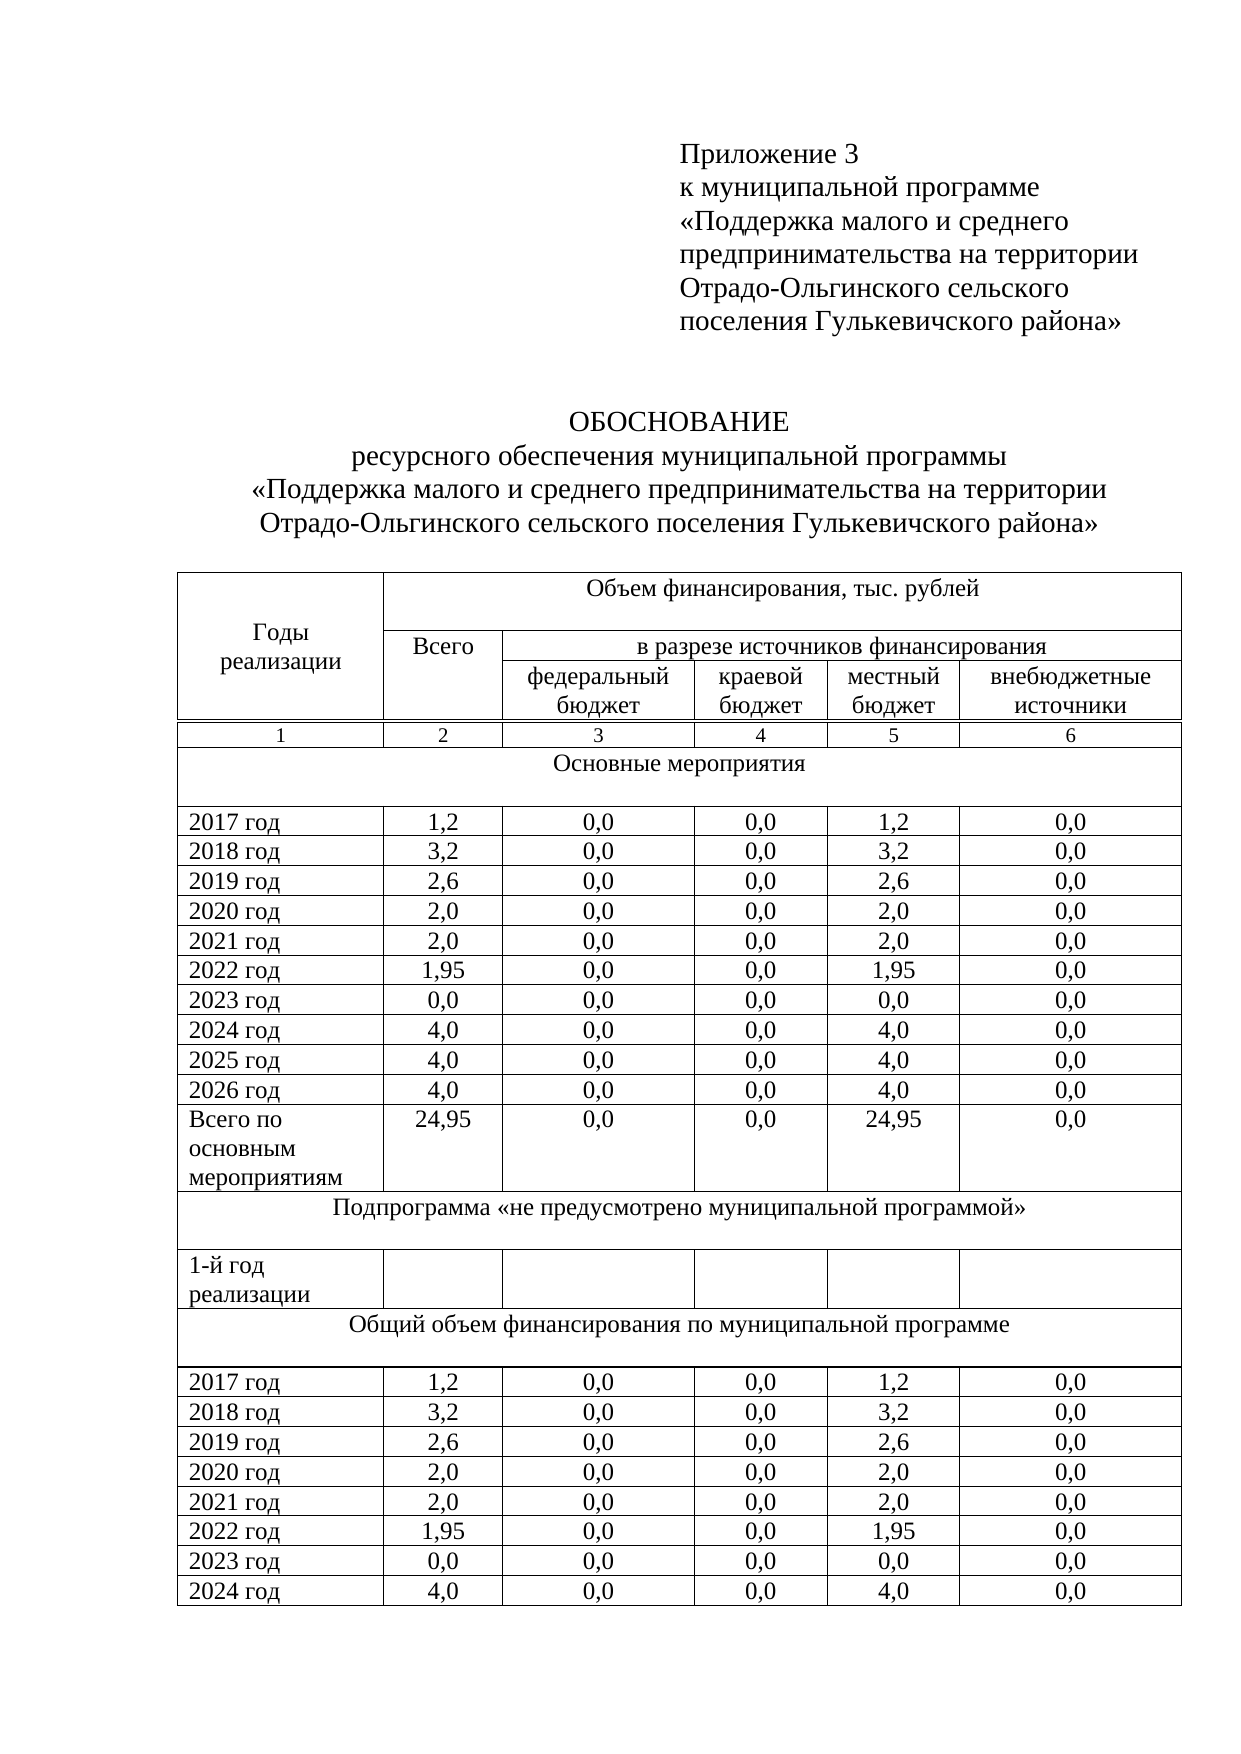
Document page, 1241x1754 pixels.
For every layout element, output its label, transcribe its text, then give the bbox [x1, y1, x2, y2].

table_cell 0,0 [503, 1516, 694, 1545]
table_cell 0,0 [695, 1516, 827, 1545]
table_cell 0,0 [960, 1487, 1181, 1515]
table_cell [695, 1250, 827, 1308]
table_cell 2024 год [178, 1015, 383, 1044]
table_cell 0,0 [828, 1546, 959, 1575]
table_cell 0,0 [960, 926, 1181, 954]
table_cell 0,0 [503, 985, 694, 1014]
table_cell 0,0 [960, 836, 1181, 865]
table_cell 2017 год [178, 1368, 383, 1396]
table_cell 4,0 [384, 1075, 502, 1103]
table_cell Всего [384, 631, 502, 719]
table_cell 2,6 [828, 1427, 959, 1456]
table_cell 2020 год [178, 1457, 383, 1486]
table_cell 0,0 [695, 985, 827, 1014]
table_cell внебюджетные источники [960, 661, 1181, 719]
table_cell 0,0 [503, 956, 694, 984]
table_cell 2017 год [178, 807, 383, 835]
table_cell 0,0 [695, 1487, 827, 1515]
table_cell 0,0 [960, 896, 1181, 925]
table_cell Общий объем финансирования по муниципальной программе [178, 1309, 1181, 1366]
table_cell 0,0 [960, 985, 1181, 1014]
table_cell 2024 год [178, 1576, 383, 1605]
table_cell 2023 год [178, 985, 383, 1014]
table_cell 0,0 [695, 1427, 827, 1456]
table_cell 0,0 [503, 1487, 694, 1515]
table_cell 0,0 [503, 1075, 694, 1103]
table_cell 2,6 [384, 866, 502, 895]
table_cell 0,0 [503, 1105, 694, 1191]
table_cell 0,0 [503, 1368, 694, 1396]
table_cell 2,6 [828, 866, 959, 895]
table_cell 2023 год [178, 1546, 383, 1575]
table_cell 0,0 [695, 807, 827, 835]
table_cell 2019 год [178, 866, 383, 895]
table_cell 0,0 [960, 1075, 1181, 1103]
table_cell 4,0 [384, 1015, 502, 1044]
table_cell 0,0 [960, 1427, 1181, 1456]
table_cell 2020 год [178, 896, 383, 925]
table_cell 3,2 [384, 836, 502, 865]
table_cell 1,2 [828, 1368, 959, 1396]
table_cell 0,0 [960, 1546, 1181, 1575]
table_cell 0,0 [960, 1576, 1181, 1605]
table_header Годы реализации [178, 573, 383, 719]
table_cell федеральный бюджет [503, 661, 694, 719]
table_cell в разрезе источников финансирования [503, 631, 1181, 660]
table_cell Всего по основным мероприятиям [178, 1105, 383, 1191]
table_cell 0,0 [960, 1457, 1181, 1486]
table_cell 2,0 [384, 1457, 502, 1486]
table_cell 2022 год [178, 956, 383, 984]
table_cell Подпрограмма «не предусмотрено муниципальной программой» [178, 1192, 1181, 1249]
table_header Объем финансирования, тыс. рублей [384, 573, 1181, 630]
table_cell 0,0 [695, 1368, 827, 1396]
table_cell 2022 год [178, 1516, 383, 1545]
table_cell 0,0 [828, 985, 959, 1014]
table_cell 24,95 [828, 1105, 959, 1191]
table_cell краевой бюджет [695, 661, 827, 719]
table_cell 2,0 [828, 896, 959, 925]
table_cell 0,0 [695, 1457, 827, 1486]
table_header 3 [503, 723, 694, 747]
table_cell 2,0 [384, 926, 502, 954]
table_cell 0,0 [503, 896, 694, 925]
table_cell 0,0 [960, 1015, 1181, 1044]
table_cell 0,0 [695, 1105, 827, 1191]
table_cell 0,0 [503, 1015, 694, 1044]
table_cell 2021 год [178, 1487, 383, 1515]
table_cell 0,0 [503, 807, 694, 835]
table_cell 0,0 [695, 1576, 827, 1605]
table_cell 2,0 [384, 896, 502, 925]
table_cell 24,95 [384, 1105, 502, 1191]
table_cell 0,0 [960, 1105, 1181, 1191]
table_cell 4,0 [828, 1045, 959, 1074]
table_cell 0,0 [503, 1457, 694, 1486]
table_cell 2,0 [828, 926, 959, 954]
table_cell 3,2 [828, 1397, 959, 1426]
table_cell 0,0 [503, 1427, 694, 1456]
table_cell 0,0 [695, 836, 827, 865]
table_cell 0,0 [960, 1397, 1181, 1426]
table_cell 1,95 [384, 1516, 502, 1545]
table_cell [384, 1250, 502, 1308]
table_header 5 [828, 723, 959, 747]
text Отрадо-Ольгинского сельского поселения Гулькевичского района» [177, 505, 1181, 538]
table_cell 1,2 [384, 807, 502, 835]
table_cell 0,0 [503, 836, 694, 865]
table_cell 0,0 [960, 1045, 1181, 1074]
table_cell [503, 1250, 694, 1308]
table_cell 4,0 [828, 1015, 959, 1044]
table_cell 2018 год [178, 1397, 383, 1426]
table_cell 0,0 [695, 1075, 827, 1103]
table_cell 2019 год [178, 1427, 383, 1456]
table_cell 0,0 [503, 1045, 694, 1074]
text Приложение 3 [679, 136, 1181, 169]
table_cell 1,2 [384, 1368, 502, 1396]
table_cell 0,0 [503, 1397, 694, 1426]
table_cell 1,95 [828, 1516, 959, 1545]
text «Поддержка малого и среднего предпринимательства на территории [177, 471, 1181, 505]
table_cell 0,0 [695, 1397, 827, 1426]
table_cell 4,0 [828, 1576, 959, 1605]
table_cell 4,0 [384, 1045, 502, 1074]
table_cell 0,0 [695, 866, 827, 895]
table_cell 0,0 [960, 1516, 1181, 1545]
table_cell 0,0 [695, 1015, 827, 1044]
table_cell [828, 1250, 959, 1308]
table_cell 1,2 [828, 807, 959, 835]
table_cell 2026 год [178, 1075, 383, 1103]
text ресурсного обеспечения муниципальной программы [177, 438, 1181, 471]
table_cell 3,2 [828, 836, 959, 865]
table_cell 2,0 [384, 1487, 502, 1515]
table_cell 0,0 [960, 807, 1181, 835]
table_cell местный бюджет [828, 661, 959, 719]
table_cell 4,0 [828, 1075, 959, 1103]
table_cell 0,0 [503, 866, 694, 895]
table_cell 1-й год реализации [178, 1250, 383, 1308]
table_cell 2018 год [178, 836, 383, 865]
table_cell 0,0 [384, 985, 502, 1014]
table_cell 0,0 [695, 956, 827, 984]
table_header 4 [695, 723, 827, 747]
table_cell 4,0 [384, 1576, 502, 1605]
table_cell 0,0 [503, 1546, 694, 1575]
table_cell 2025 год [178, 1045, 383, 1074]
table_cell 2,6 [384, 1427, 502, 1456]
text «Поддержка малого и среднего [679, 203, 1181, 236]
table_header 2 [384, 723, 502, 747]
table_cell 0,0 [695, 1546, 827, 1575]
table_cell 2,0 [828, 1487, 959, 1515]
text предпринимательства на территории Отрадо-Ольгинского сельского поселения Гулькевичского района» [679, 236, 1181, 337]
table_cell 0,0 [503, 926, 694, 954]
table_cell [960, 1250, 1181, 1308]
table_cell Основные мероприятия [178, 748, 1181, 806]
text к муниципальной программе [679, 169, 1181, 203]
table_header 1 [178, 723, 383, 747]
table_header 6 [960, 723, 1181, 747]
table_cell 0,0 [695, 896, 827, 925]
table_cell 0,0 [960, 956, 1181, 984]
table_cell 0,0 [695, 1045, 827, 1074]
table_cell 2021 год [178, 926, 383, 954]
table_cell 0,0 [960, 1368, 1181, 1396]
table_cell 0,0 [503, 1576, 694, 1605]
table_cell 1,95 [384, 956, 502, 984]
table_cell 0,0 [960, 866, 1181, 895]
table_cell 2,0 [828, 1457, 959, 1486]
text ОБОСНОВАНИЕ [177, 404, 1181, 438]
table_cell 0,0 [384, 1546, 502, 1575]
table_cell 3,2 [384, 1397, 502, 1426]
table_cell 0,0 [695, 926, 827, 954]
table_cell 1,95 [828, 956, 959, 984]
